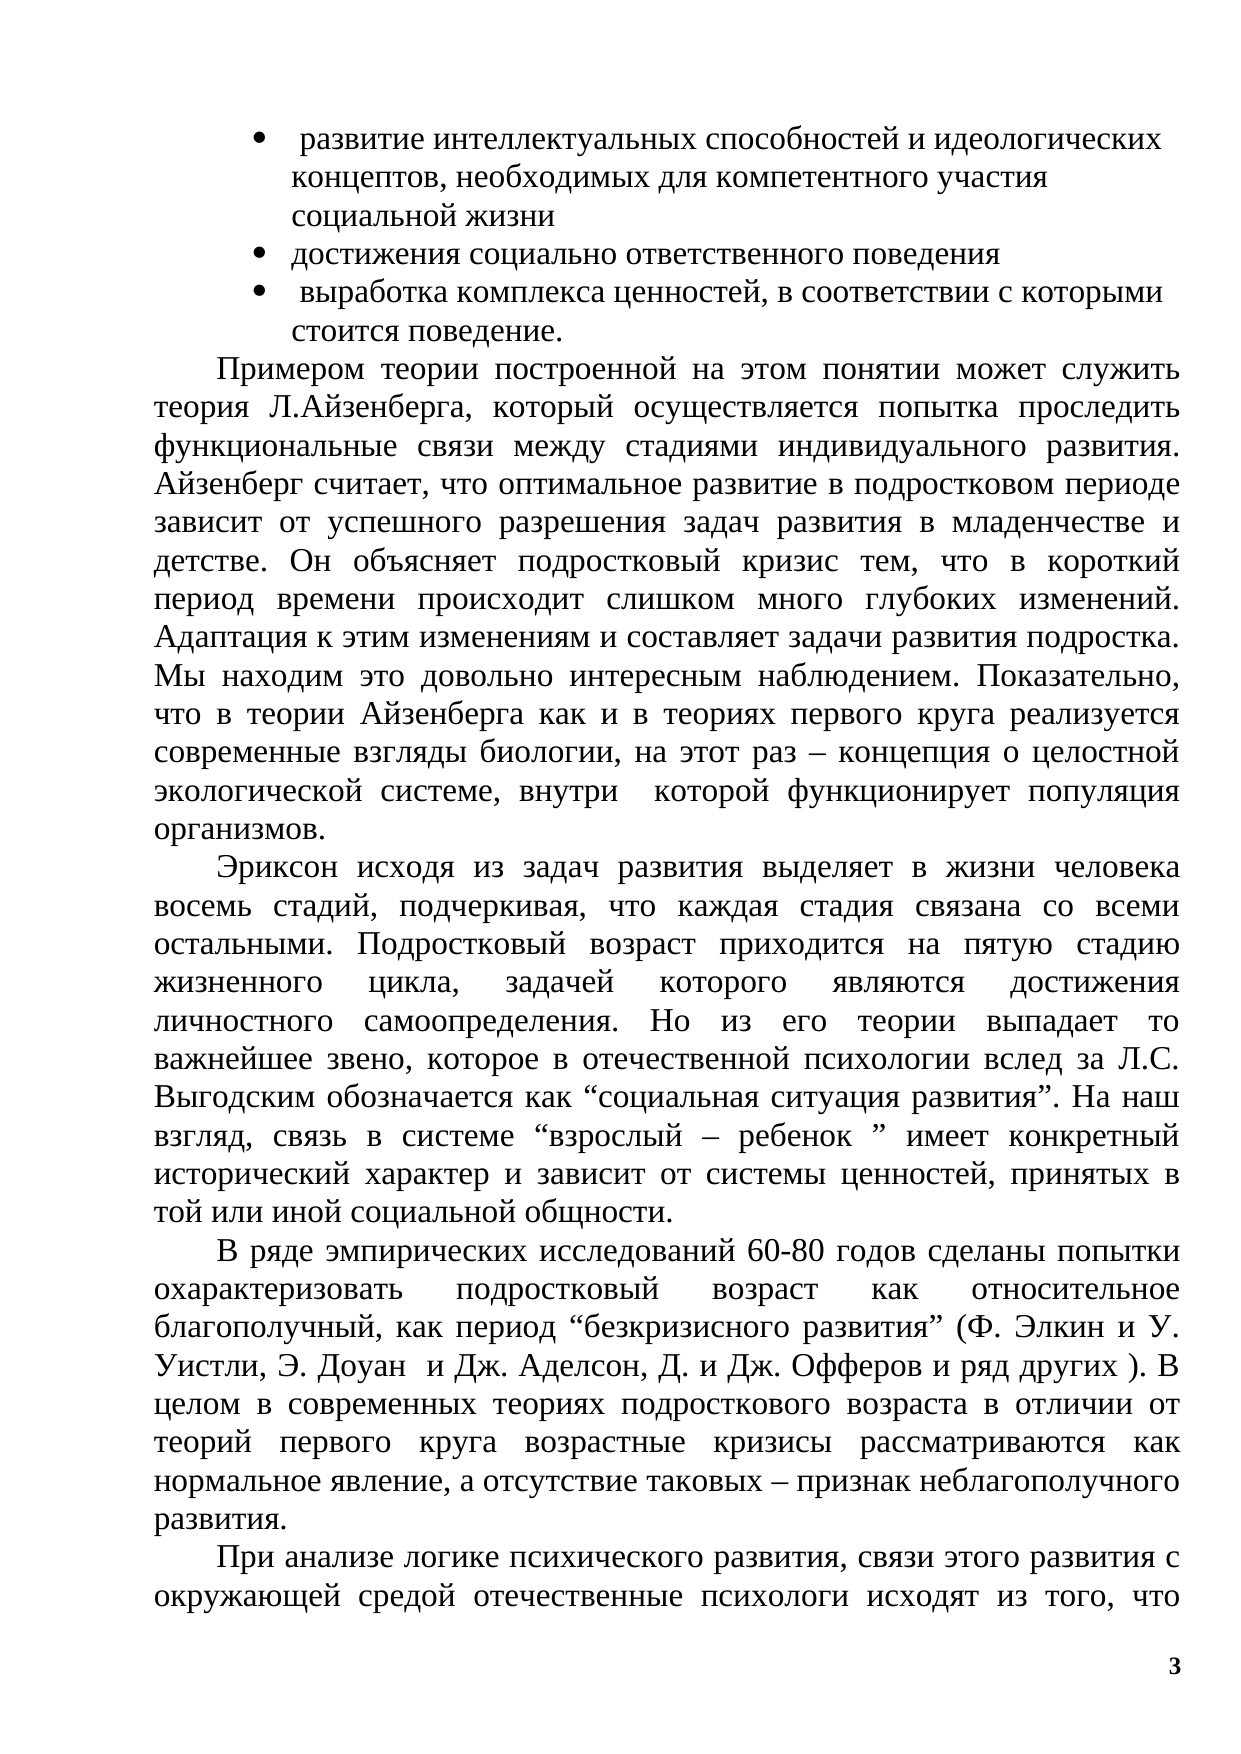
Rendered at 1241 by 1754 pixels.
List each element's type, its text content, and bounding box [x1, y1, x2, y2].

list достижения социально ответственного поведения [253, 233, 1181, 271]
text Эриксон исходя из задач развития выделяет в жизни человека восемь стадий, подчеркивая, что каждая стадия связана со всеми остальными. Подростковый возраст приходится на пятую стадию жизненного цикла, задачей которого являются достижения личностного самоопределения. Но из его теории выпадает то важнейшее звено, которое в отечественной психологии вслед за Л.С. Выгодским обозначается как “социальная ситуация развития”. На наш взгляд, связь в системе “взрослый – ребенок ” имеет конкретный исторический характер и зависит от системы ценностей, принятых в той или иной социальной общности. [153, 846, 1181, 1230]
text Примером теории построенной на этом понятии может служить теория Л.Айзенберга, который осуществляется попытка проследить функциональные связи между стадиями индивидуального развития. Айзенберг считает, что оптимальное развитие в подростковом периоде зависит от успешного разрешения задач развития в младенчестве и детстве. Он объясняет подростковый кризис тем, что в короткий период времени происходит слишком много глубоких изменений. Адаптация к этим изменениям и составляет задачи развития подростка. Мы находим это довольно интересным наблюдением. Показательно, что в теории Айзенберга как и в теориях первого круга реализуется современные взгляды биологии, на этот раз – концепция о целостной экологической системе, внутри которой функционирует популяция организмов. [153, 348, 1181, 846]
list развитие интеллектуальных способностей и идеологических концептов, необходимых для компетентного участия социальной жизни [253, 118, 1181, 233]
list выработка комплекса ценностей, в соответствии с которыми стоится поведение. [253, 271, 1181, 348]
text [153, 1536, 1181, 1613]
text В ряде эмпирических исследований 60-80 годов сделаны попытки охарактеризовать подростковый возраст как относительное благополучный, как период “безкризисного развития” (Ф. Элкин и У. Уистли, Э. Доуан и Дж. Аделсон, Д. и Дж. Офферов и ряд других ). В целом в современных теориях подросткового возраста в отличии от теорий первого круга возрастные кризисы рассматриваются как нормальное явление, а отсутствие таковых – признак неблагополучного развития. [153, 1230, 1181, 1536]
